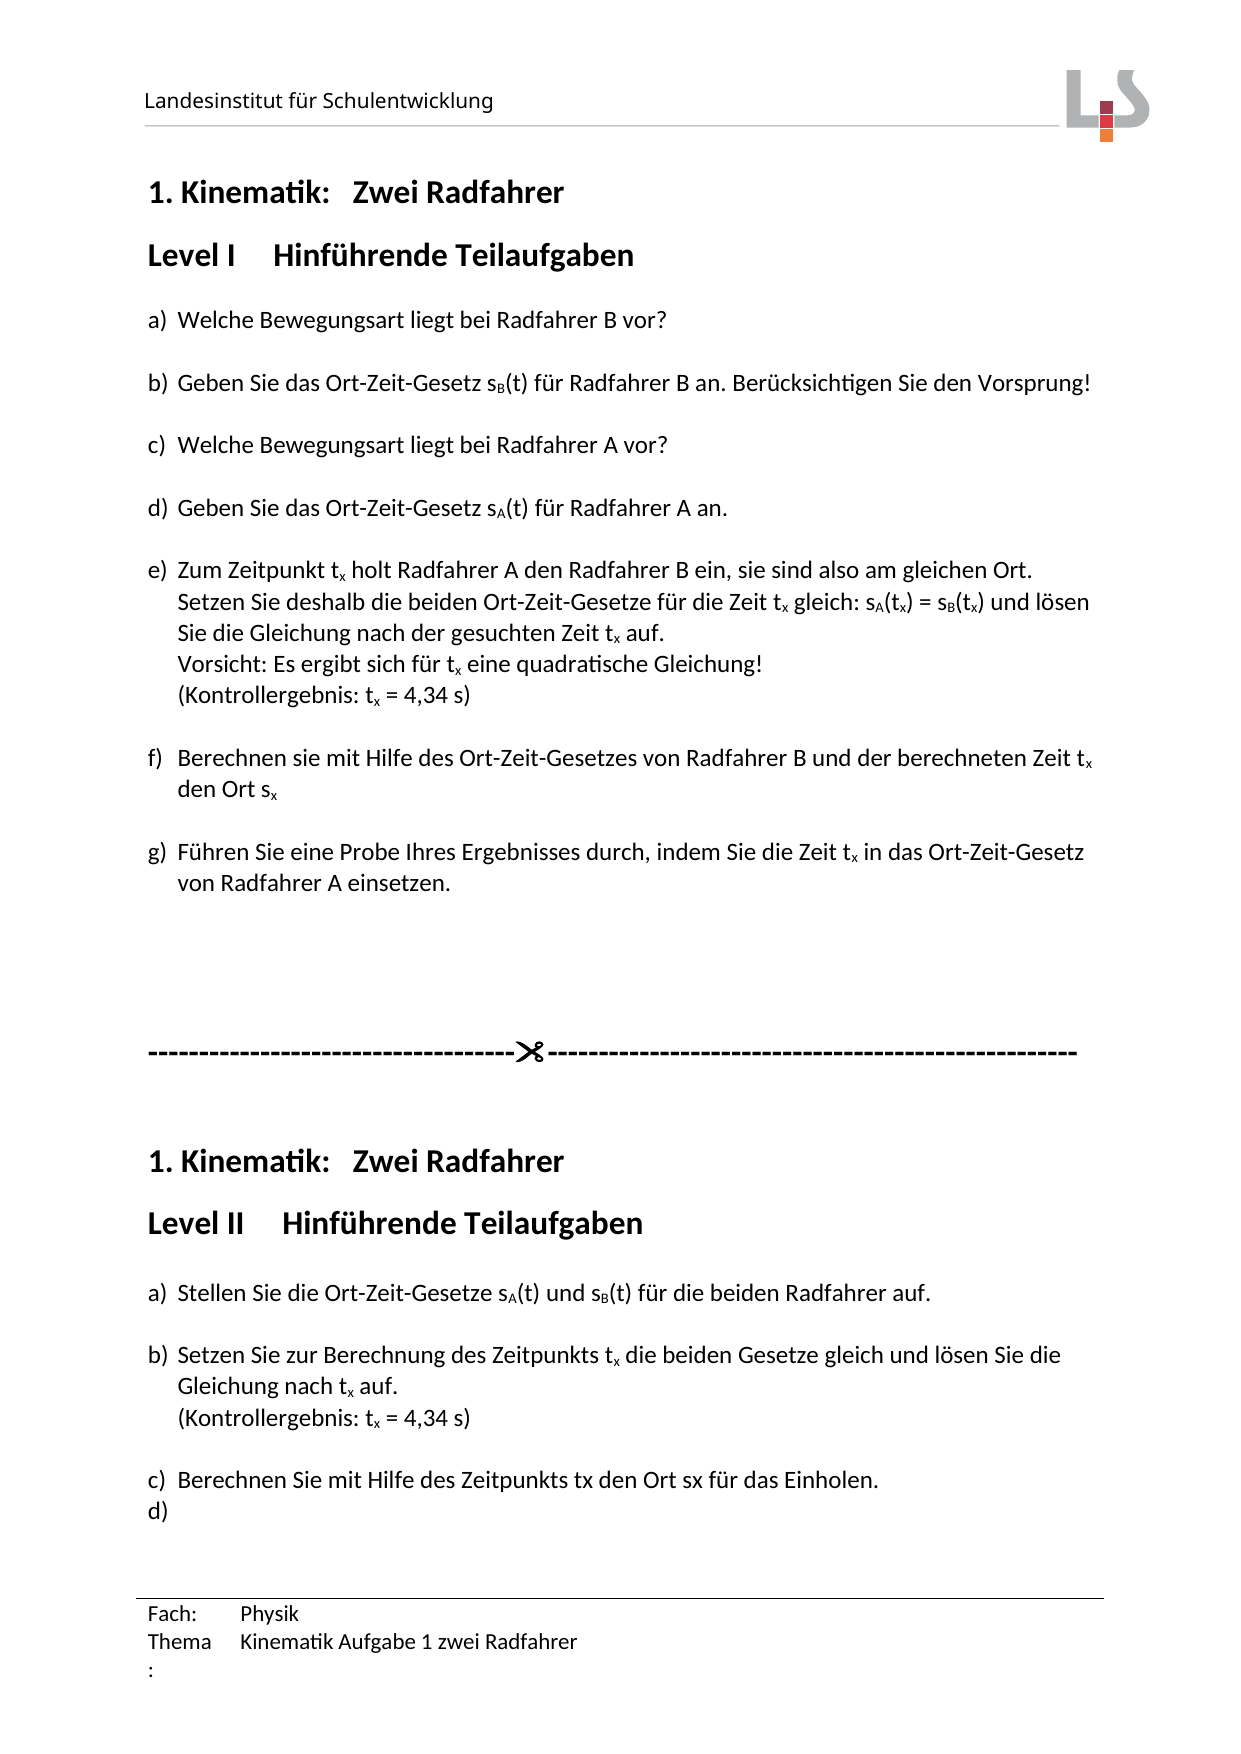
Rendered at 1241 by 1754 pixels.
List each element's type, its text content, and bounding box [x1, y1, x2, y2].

list Welche Bewegungsart liegt bei Radfahrer A vor? [148, 429, 1093, 460]
text Level II Hinführende Teilaufgaben [148, 1210, 1093, 1241]
text ---------------------------------------------------------------------------------------- [148, 1038, 1093, 1069]
list (Kontrollergebnis: tx = 4,34 s) [177, 679, 1093, 710]
list Berechnen sie mit Hilfe des Ort-Zeit-Gesetzes von Radfahrer B und der berechneten Zeit tx den Ort sx [148, 741, 1093, 804]
list Führen Sie eine Probe Ihres Ergebnisses durch, indem Sie die Zeit tx in das Ort-Zeit-Gesetz von Radfahrer A einsetzen. [148, 835, 1093, 898]
list Geben Sie das Ort-Zeit-Gesetz sA(t) für Radfahrer A an. [148, 491, 1093, 523]
list (Kontrollergebnis: tx = 4,34 s) [177, 1401, 1093, 1432]
text 1. Kinematik: Zwei Radfahrer [148, 179, 1093, 210]
text 1. Kinematik: Zwei Radfahrer [148, 1147, 1093, 1178]
list Stellen Sie die Ort-Zeit-Gesetze sA(t) und sB(t) für die beiden Radfahrer auf. [148, 1276, 1093, 1307]
list Geben Sie das Ort-Zeit-Gesetz sB(t) für Radfahrer B an. Berücksichtigen Sie den Vorsprung! [148, 366, 1093, 398]
list Berechnen Sie mit Hilfe des Zeitpunkts tx den Ort sx für das Einholen. [148, 1463, 1093, 1495]
list Setzen Sie zur Berechnung des Zeitpunkts tx die beiden Gesetze gleich und lösen Sie die Gleichung nach tx auf. [148, 1338, 1093, 1401]
text Level I Hinführende Teilaufgaben [148, 241, 1093, 273]
list Welche Bewegungsart liegt bei Radfahrer B vor? [148, 304, 1093, 335]
list Zum Zeitpunkt tx holt Radfahrer A den Radfahrer B ein, sie sind also am gleichen Ort. Setzen Sie deshalb die beiden Ort-Zeit-Gesetze für die Zeit tx gleich: sA(tx) = sB(tx) und lösen Sie die Gleichung nach der gesuchten Zeit tx auf. Vorsicht: Es ergibt sich für tx eine quadratische Gleichung! [148, 554, 1093, 679]
